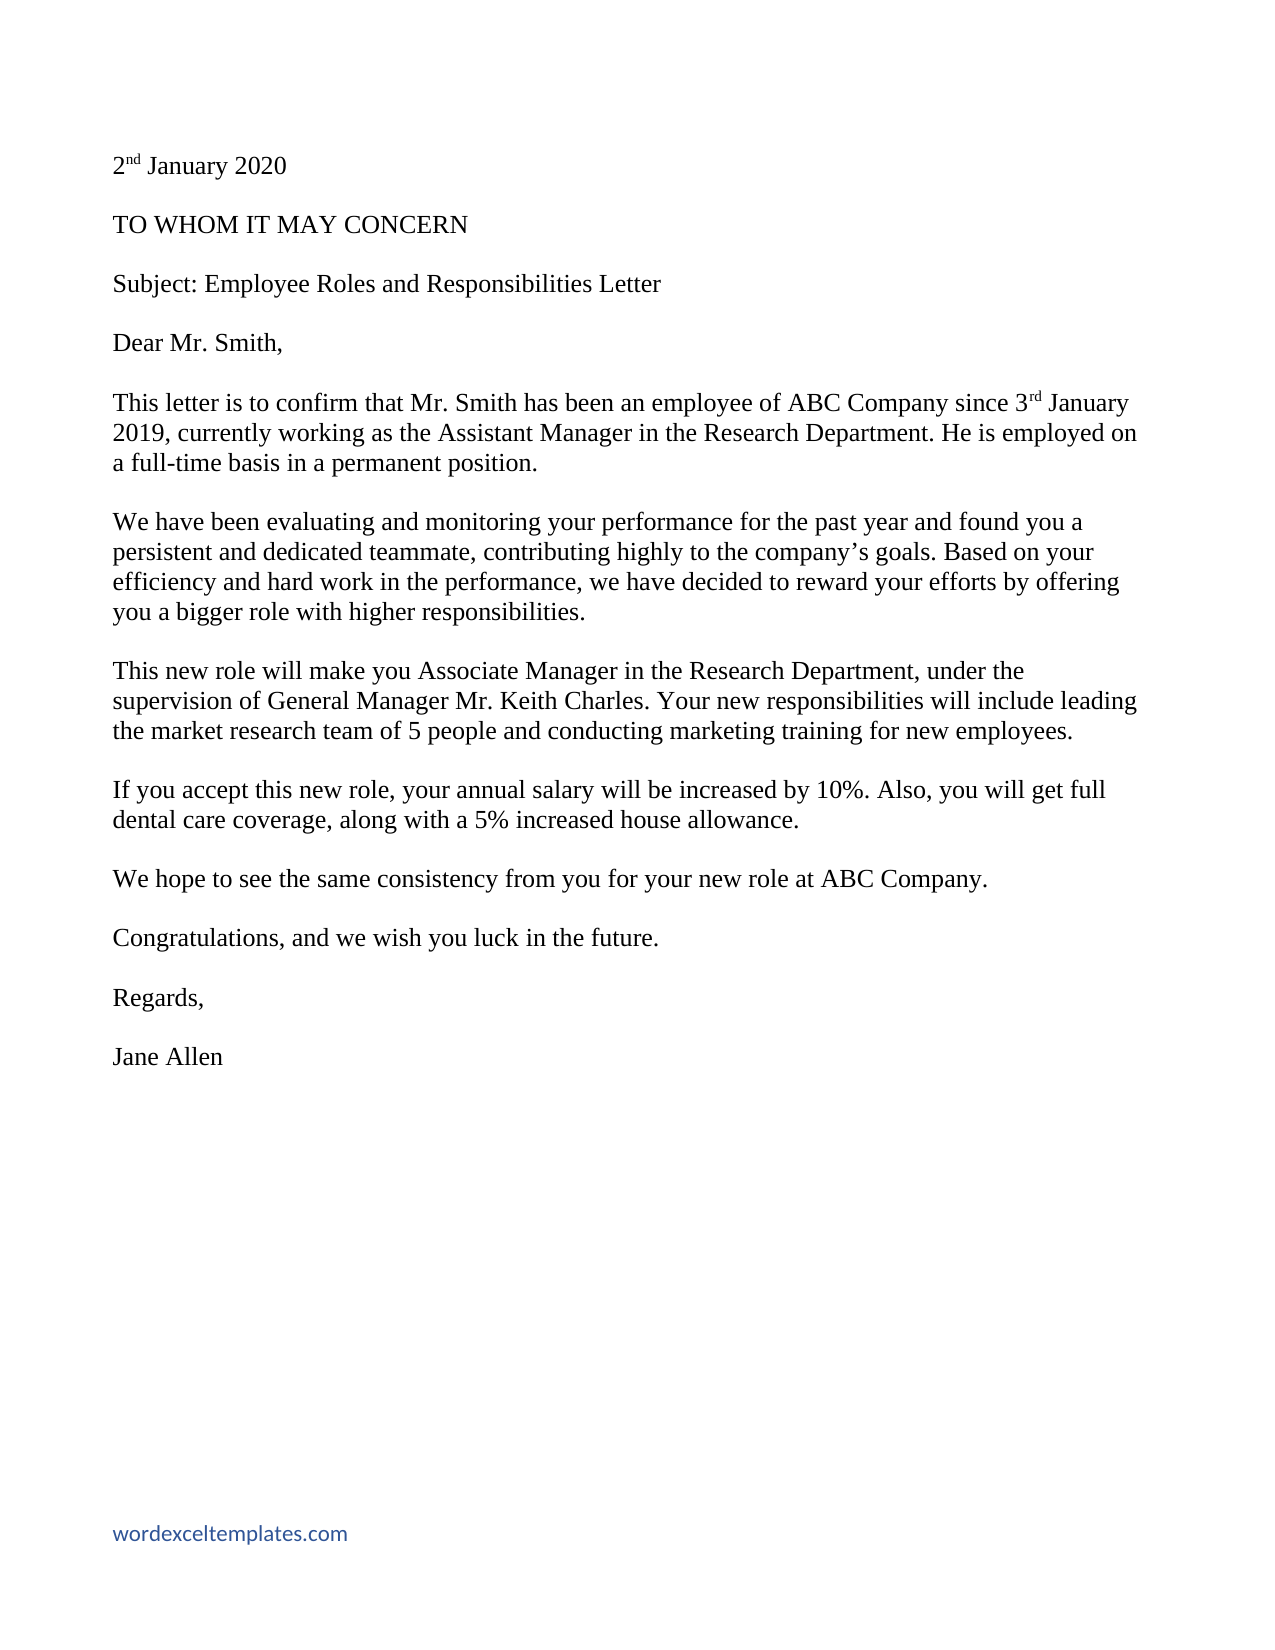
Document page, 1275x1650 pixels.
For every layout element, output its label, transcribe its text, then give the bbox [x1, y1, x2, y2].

text Subject: Employee Roles and Responsibilities Letter [112, 268, 1144, 298]
text This new role will make you Associate Manager in the Research Department, under the supervision of General Manager Mr. Keith Charles. Your new responsibilities will include leading the market research team of 5 people and conducting marketing training for new employees. [112, 655, 1144, 745]
text We have been evaluating and monitoring your performance for the past year and found you a persistent and dedicated teammate, contributing highly to the company’s goals. Based on your efficiency and hard work in the performance, we have decided to reward your efforts by offering you a bigger role with higher responsibilities. [112, 506, 1144, 626]
text This letter is to confirm that Mr. Smith has been an employee of ABC Company since 3rd January 2019, currently working as the Assistant Manager in the Research Department. He is employed on a full-time basis in a permanent position. [112, 387, 1144, 477]
text 2nd January 2020 [112, 150, 1144, 180]
text TO WHOM IT MAY CONCERN [112, 209, 1144, 239]
text We hope to see the same consistency from you for your new role at ABC Company. [112, 863, 1144, 893]
text Dear Mr. Smith, [112, 327, 1144, 357]
text If you accept this new role, your annual salary will be increased by 10%. Also, you will get full dental care coverage, along with a 5% increased house allowance. [112, 774, 1144, 834]
text Congratulations, and we wish you luck in the future. [112, 922, 1144, 952]
text Regards, [112, 982, 1144, 1012]
text Jane Allen [112, 1041, 1144, 1071]
